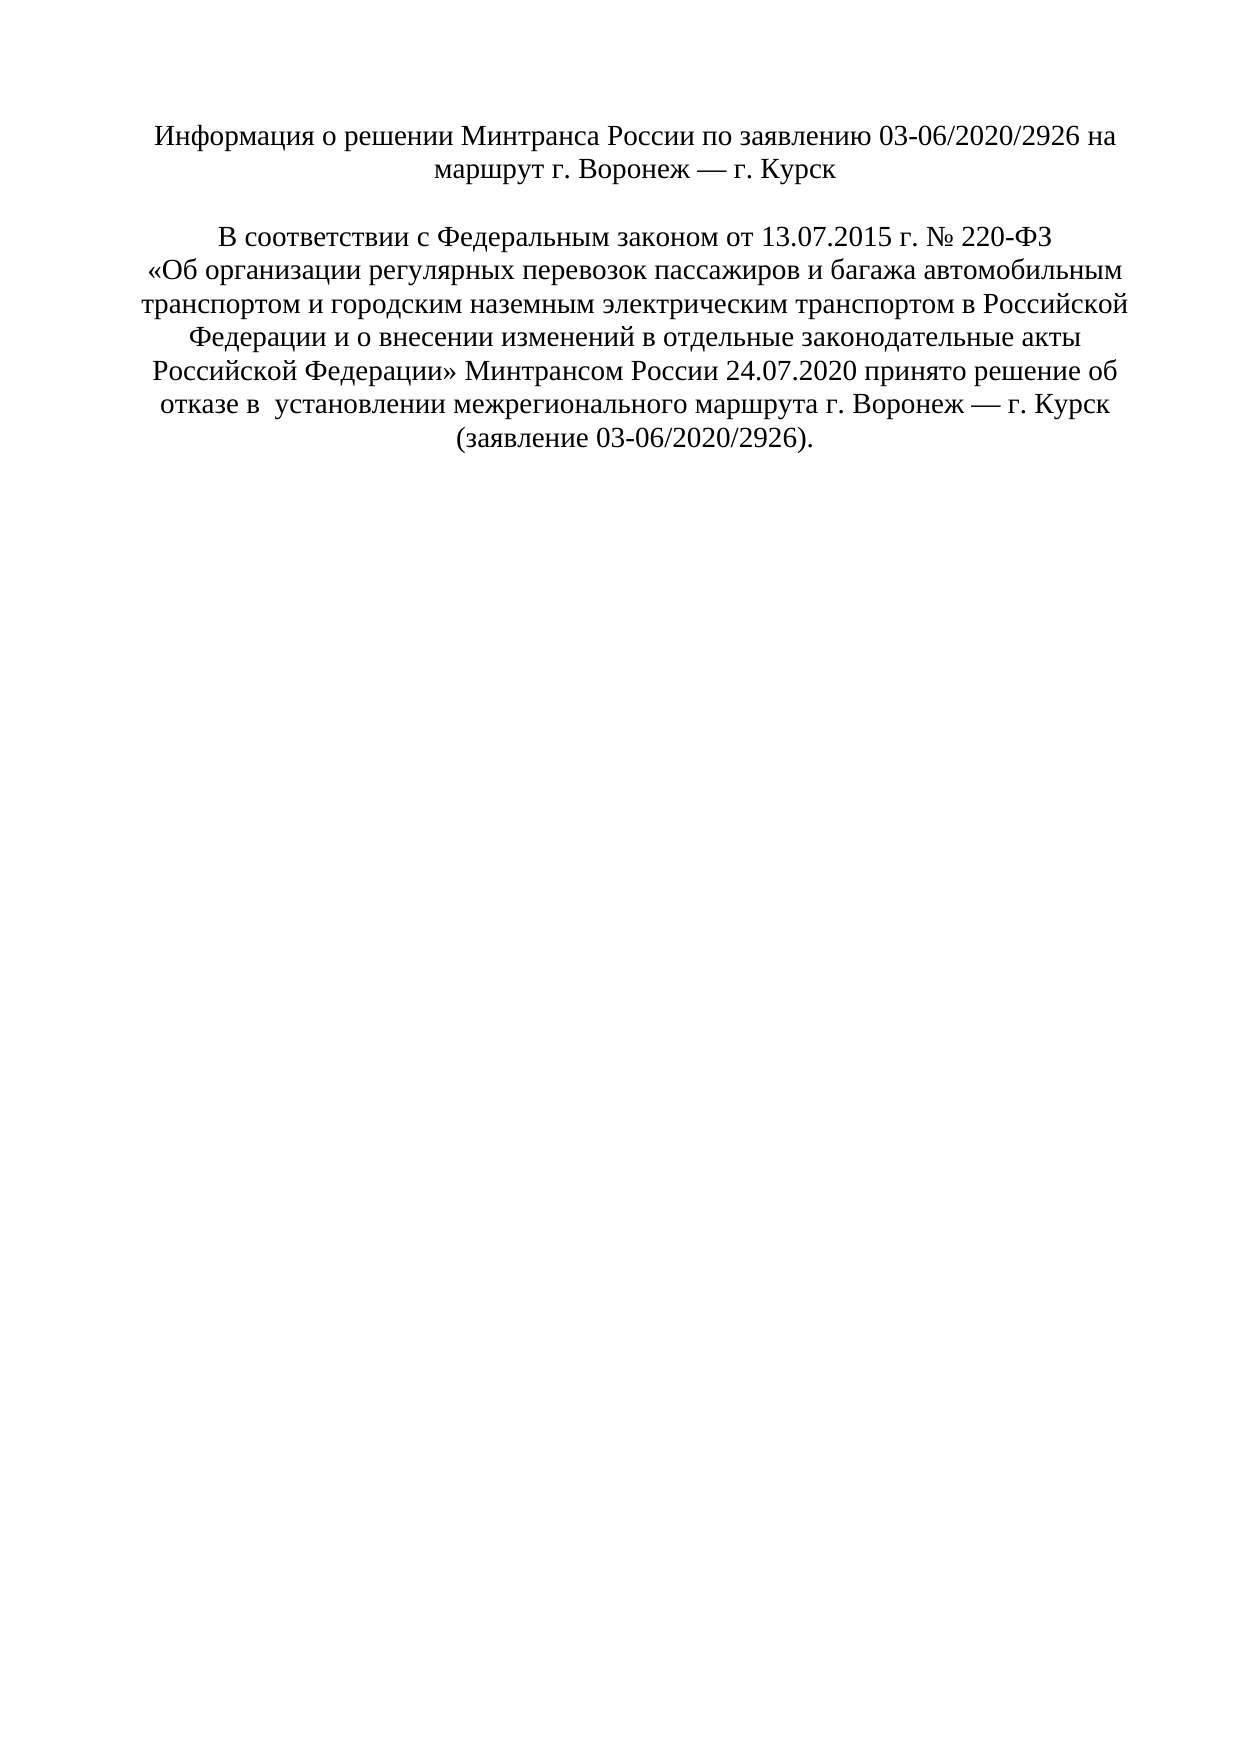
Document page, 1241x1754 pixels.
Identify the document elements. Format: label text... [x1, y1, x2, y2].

text В соответствии с Федеральным законом от 13.07.2015 г. № 220-ФЗ «Об организации регулярных перевозок пассажиров и багажа автомобильным транспортом и городским наземным электрическим транспортом в Российской Федерации и о внесении изменений в отдельные законодательные акты Российской Федерации» Минтрансом России 24.07.2020 принято решение об отказе в установлении межрегионального маршрута г. Воронеж — г. Курск (заявление 03-06/2020/2926). [118, 219, 1152, 453]
text Информация о решении Минтранса России по заявлению 03-06/2020/2926 на маршрут г. Воронеж — г. Курск [118, 118, 1152, 185]
